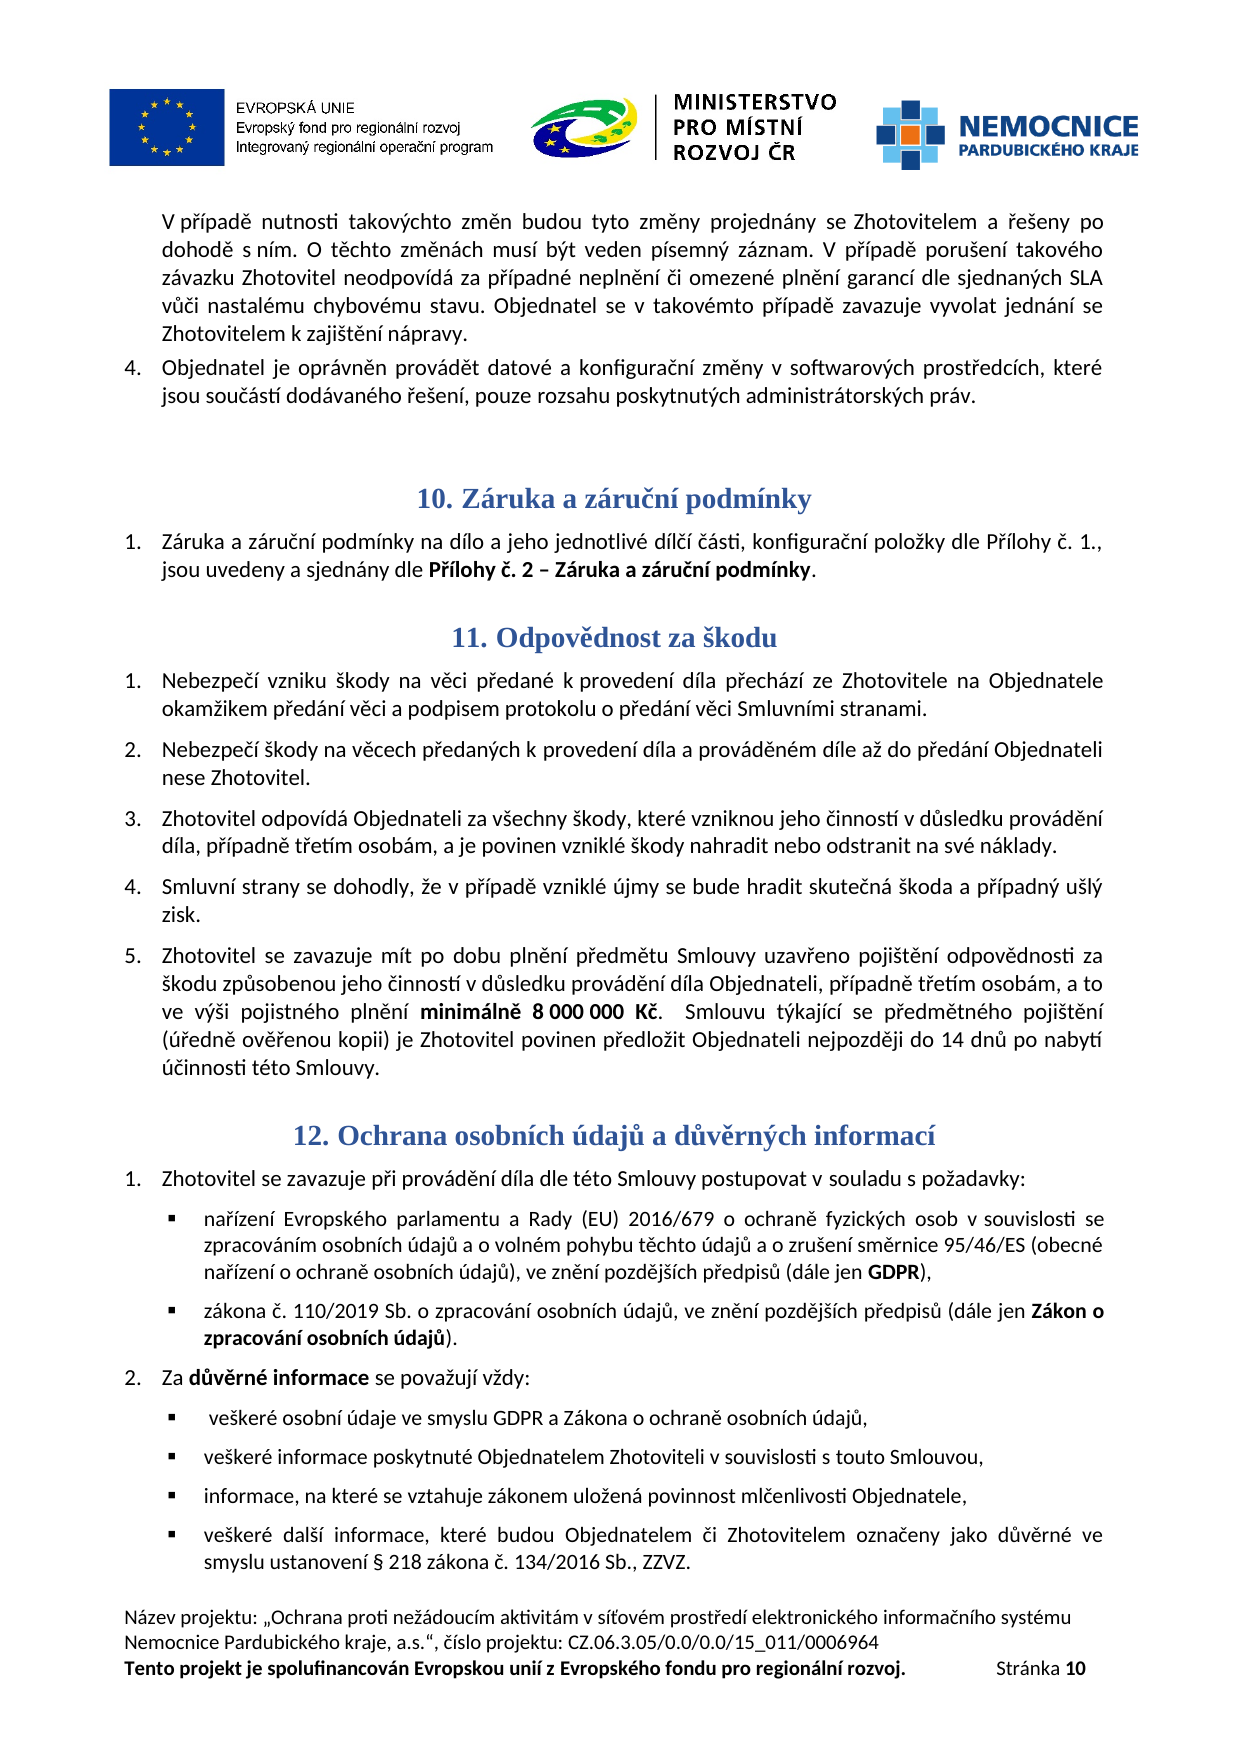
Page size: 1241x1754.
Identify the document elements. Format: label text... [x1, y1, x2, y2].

list Smluvní strany se dohodly, že v případě vzniklé újmy se bude hradit skutečná škoda a případný ušlý zisk. [124, 872, 1104, 928]
list veškeré osobní údaje ve smyslu GDPR a Zákona o ochraně osobních údajů, [167, 1404, 1104, 1430]
picture [875, 100, 1139, 171]
list Za důvěrné informace se považují vždy: [124, 1363, 1104, 1391]
list Zhotovitel se zavazuje při provádění díla dle této Smlouvy postupovat v souladu s požadavky: [124, 1164, 1104, 1192]
list Zhotovitel se zavazuje mít po dobu plnění předmětu Smlouvy uzavřeno pojištění odpovědnosti za škodu způsobenou jeho činností v důsledku provádění díla Objednateli, případně třetím osobám, a to ve výši pojistného plnění minimálně 8 000 000 Kč. Smlouvu týkající se předmětného pojištění (úředně ověřenou kopii) je Zhotovitel povinen předložit Objednateli nejpozději do 14 dnů po nabytí účinnosti této Smlouvy. [124, 941, 1104, 1081]
subtitle Odpovědnost za škodu [124, 621, 1104, 654]
list Objednatel je oprávněn provádět datové a konfigurační změny v softwarových prostředcích, které jsou součástí dodávaného řešení, pouze rozsahu poskytnutých administrátorských práv. [124, 353, 1104, 409]
subtitle Záruka a záruční podmínky [124, 481, 1104, 514]
list veškeré informace poskytnuté Objednatelem Zhotoviteli v souvislosti s touto Smlouvou, [167, 1443, 1104, 1469]
list zákona č. 110/2019 Sb. o zpracování osobních údajů, ve znění pozdějších předpisů (dále jen Zákon o zpracování osobních údajů). [167, 1297, 1104, 1351]
list Nebezpečí škody na věcech předaných k provedení díla a prováděném díle až do předání Objednateli nese Zhotovitel. [124, 735, 1104, 791]
list informace, na které se vztahuje zákonem uložená povinnost mlčenlivosti Objednatele, [167, 1482, 1104, 1509]
list Záruka a záruční podmínky na dílo a jeho jednotlivé dílčí části, konfigurační položky dle Přílohy č. 1., jsou uvedeny a sjednány dle Přílohy č. 2 – Záruka a záruční podmínky. [124, 527, 1104, 583]
picture [84, 62, 861, 191]
list veškeré další informace, které budou Objednatelem či Zhotovitelem označeny jako důvěrné ve smyslu ustanovení § 218 zákona č. 134/2016 Sb., ZZVZ. [167, 1521, 1104, 1574]
list Zhotovitel odpovídá Objednateli za všechny škody, které vzniknou jeho činností v důsledku provádění díla, případně třetím osobám, a je povinen vzniklé škody nahradit nebo odstranit na své náklady. [124, 804, 1104, 860]
text V případě nutnosti takovýchto změn budou tyto změny projednány se Zhotovitelem a řešeny po dohodě s ním. O těchto změnách musí být veden písemný záznam. V případě porušení takového závazku Zhotovitel neodpovídá za případné neplnění či omezené plnění garancí dle sjednaných SLA vůči nastalému chybovému stavu. Objednatel se v takovémto případě zavazuje vyvolat jednání se Zhotovitelem k zajištění nápravy. [162, 207, 1104, 347]
list nařízení Evropského parlamentu a Rady (EU) 2016/679 o ochraně fyzických osob v souvislosti se zpracováním osobních údajů a o volném pohybu těchto údajů a o zrušení směrnice 95/46/ES (obecné nařízení o ochraně osobních údajů), ve znění pozdějších předpisů (dále jen GDPR), [167, 1205, 1104, 1285]
subtitle Ochrana osobních údajů a důvěrných informací [124, 1118, 1104, 1152]
list Nebezpečí vzniku škody na věci předané k provedení díla přechází ze Zhotovitele na Objednatele okamžikem předání věci a podpisem protokolu o předání věci Smluvními stranami. [124, 667, 1104, 723]
